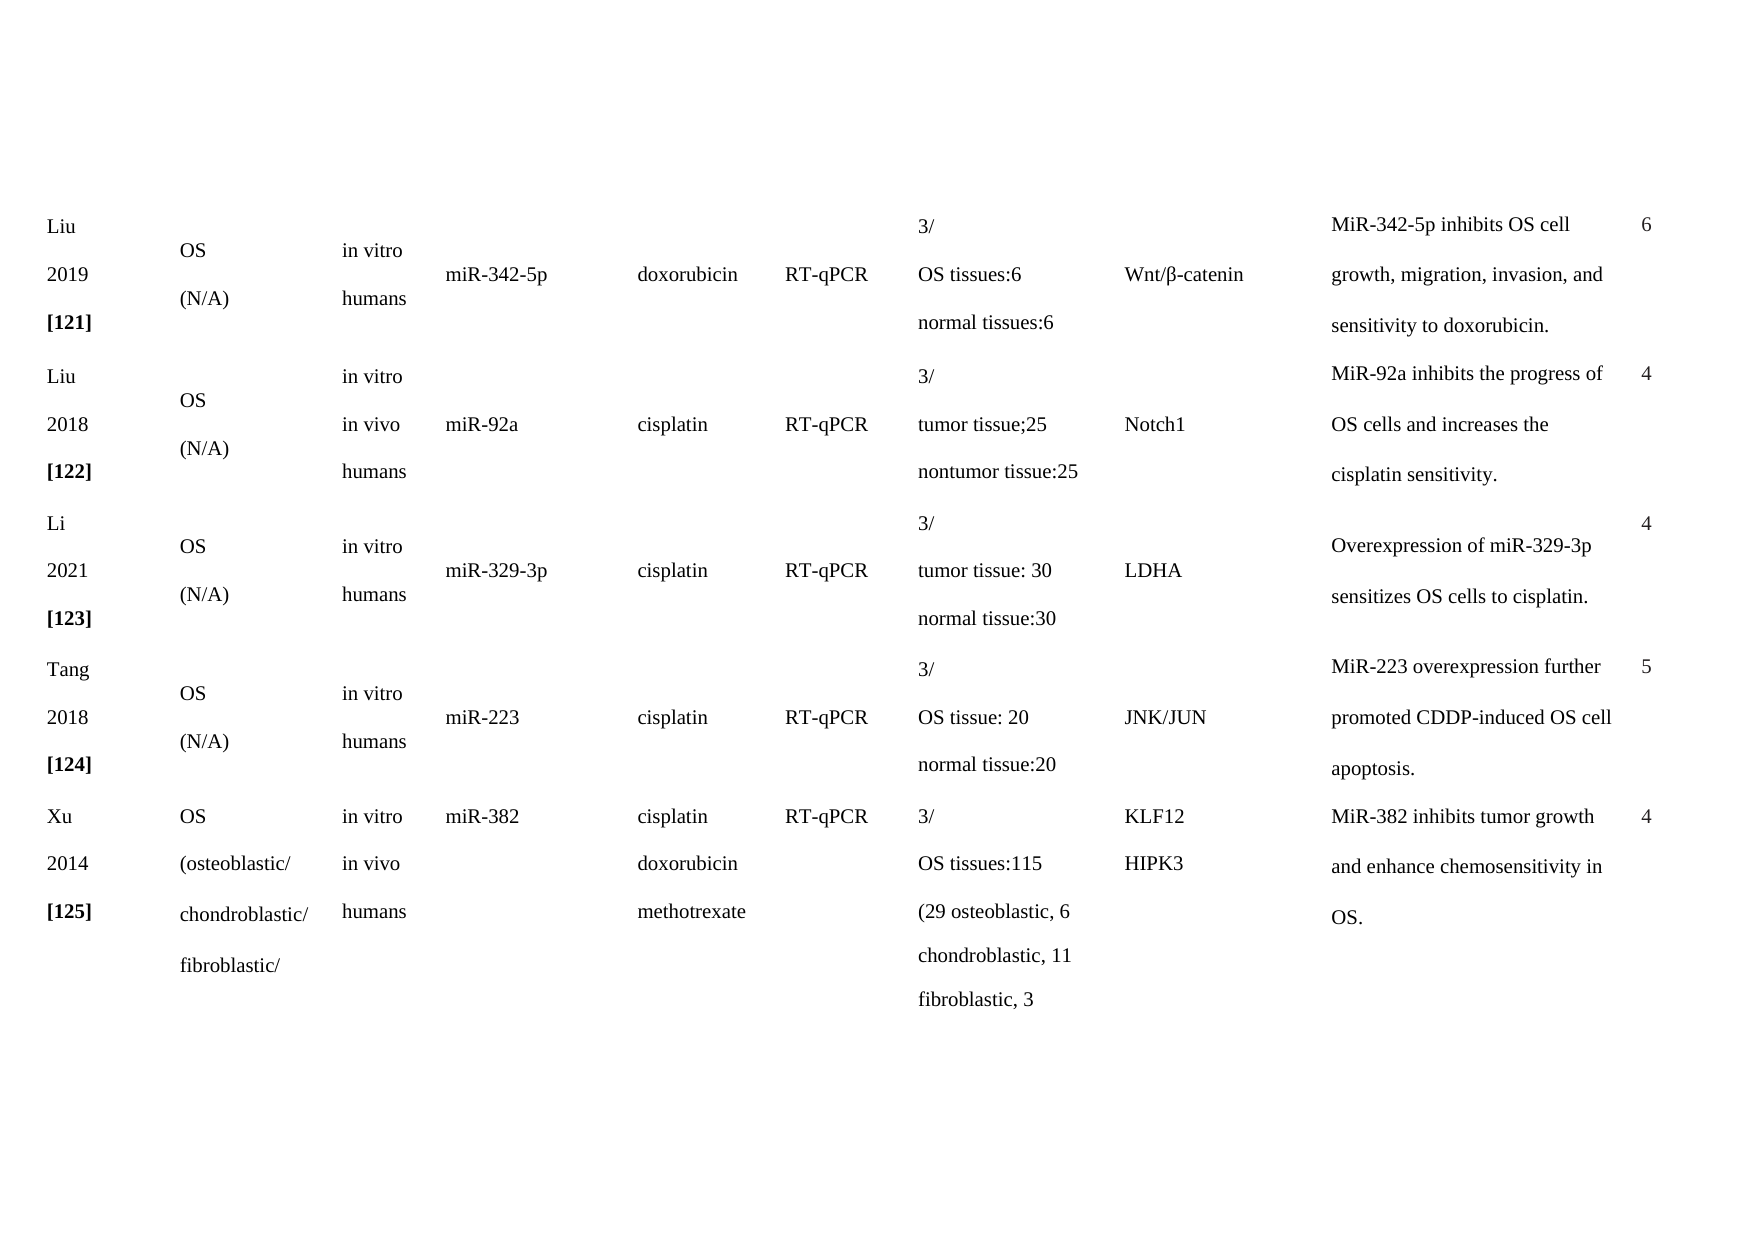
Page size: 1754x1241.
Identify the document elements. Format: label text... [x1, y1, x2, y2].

table_cell miR-382 [434, 794, 626, 1021]
table_cell RT-qPCR [774, 644, 907, 794]
table_cell Xu 2014 [125] [35, 794, 168, 1021]
table_cell 5 [1630, 644, 1719, 794]
table_cell miR-342-5p [434, 201, 626, 351]
table_cell 4 [1630, 501, 1719, 644]
table_cell Li 2021 [123] [35, 501, 168, 644]
table_cell Notch1 [1113, 351, 1320, 501]
table_cell in vitro humans [331, 201, 434, 351]
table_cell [1320, 794, 1630, 1021]
table_cell cisplatin [626, 351, 773, 501]
table_cell MiR-342-5p inhibits OS cell growth, migration, invasion, and sensitivity to doxorubicin. [1320, 201, 1630, 351]
table_cell KLF12 HIPK3 [1113, 794, 1320, 1021]
table_cell Overexpression of miR-329-3p sensitizes OS cells to cisplatin. [1320, 501, 1630, 644]
table_cell miR-92a [434, 351, 626, 501]
table_cell RT-qPCR [774, 351, 907, 501]
table_cell RT-qPCR [774, 201, 907, 351]
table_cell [168, 794, 331, 1021]
table_cell 3/ tumor tissue;25 nontumor tissue:25 [907, 351, 1113, 501]
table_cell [331, 794, 434, 1021]
table_cell LDHA [1113, 501, 1320, 644]
table_cell 3/ OS tissue: 20 normal tissue:20 [907, 644, 1113, 794]
table_cell cisplatin [626, 501, 773, 644]
table_cell MiR-223 overexpression further promoted CDDP-induced OS cell apoptosis. [1320, 644, 1630, 794]
table_cell 3/ OS tissues:6 normal tissues:6 [907, 201, 1113, 351]
table_cell miR-223 [434, 644, 626, 794]
table_cell in vitro humans [331, 644, 434, 794]
table_cell OS (N/A) [168, 644, 331, 794]
table_cell Tang 2018 [124] [35, 644, 168, 794]
table_cell OS (N/A) [168, 501, 331, 644]
table_cell in vitro humans [331, 501, 434, 644]
table_cell cisplatin [626, 644, 773, 794]
table_cell RT-qPCR [774, 794, 907, 1021]
table_cell OS (N/A) [168, 351, 331, 501]
table_cell in vitro in vivo humans [331, 351, 434, 501]
table_cell MiR-92a inhibits the progress of OS cells and increases the cisplatin sensitivity. [1320, 351, 1630, 501]
table_cell Liu 2019 [121] [35, 201, 168, 351]
table_cell 3/ tumor tissue: 30 normal tissue:30 [907, 501, 1113, 644]
table_cell 6 [1630, 201, 1719, 351]
table_cell 4 [1630, 351, 1719, 501]
table_cell JNK/JUN [1113, 644, 1320, 794]
table_cell 4 [1630, 794, 1719, 1021]
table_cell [907, 794, 1113, 1021]
table_cell Wnt/β-catenin [1113, 201, 1320, 351]
table_cell RT-qPCR [774, 501, 907, 644]
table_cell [626, 794, 773, 1021]
table_cell miR-329-3p [434, 501, 626, 644]
table_cell Liu 2018 [122] [35, 351, 168, 501]
table_cell OS (N/A) [168, 201, 331, 351]
table_cell doxorubicin [626, 201, 773, 351]
